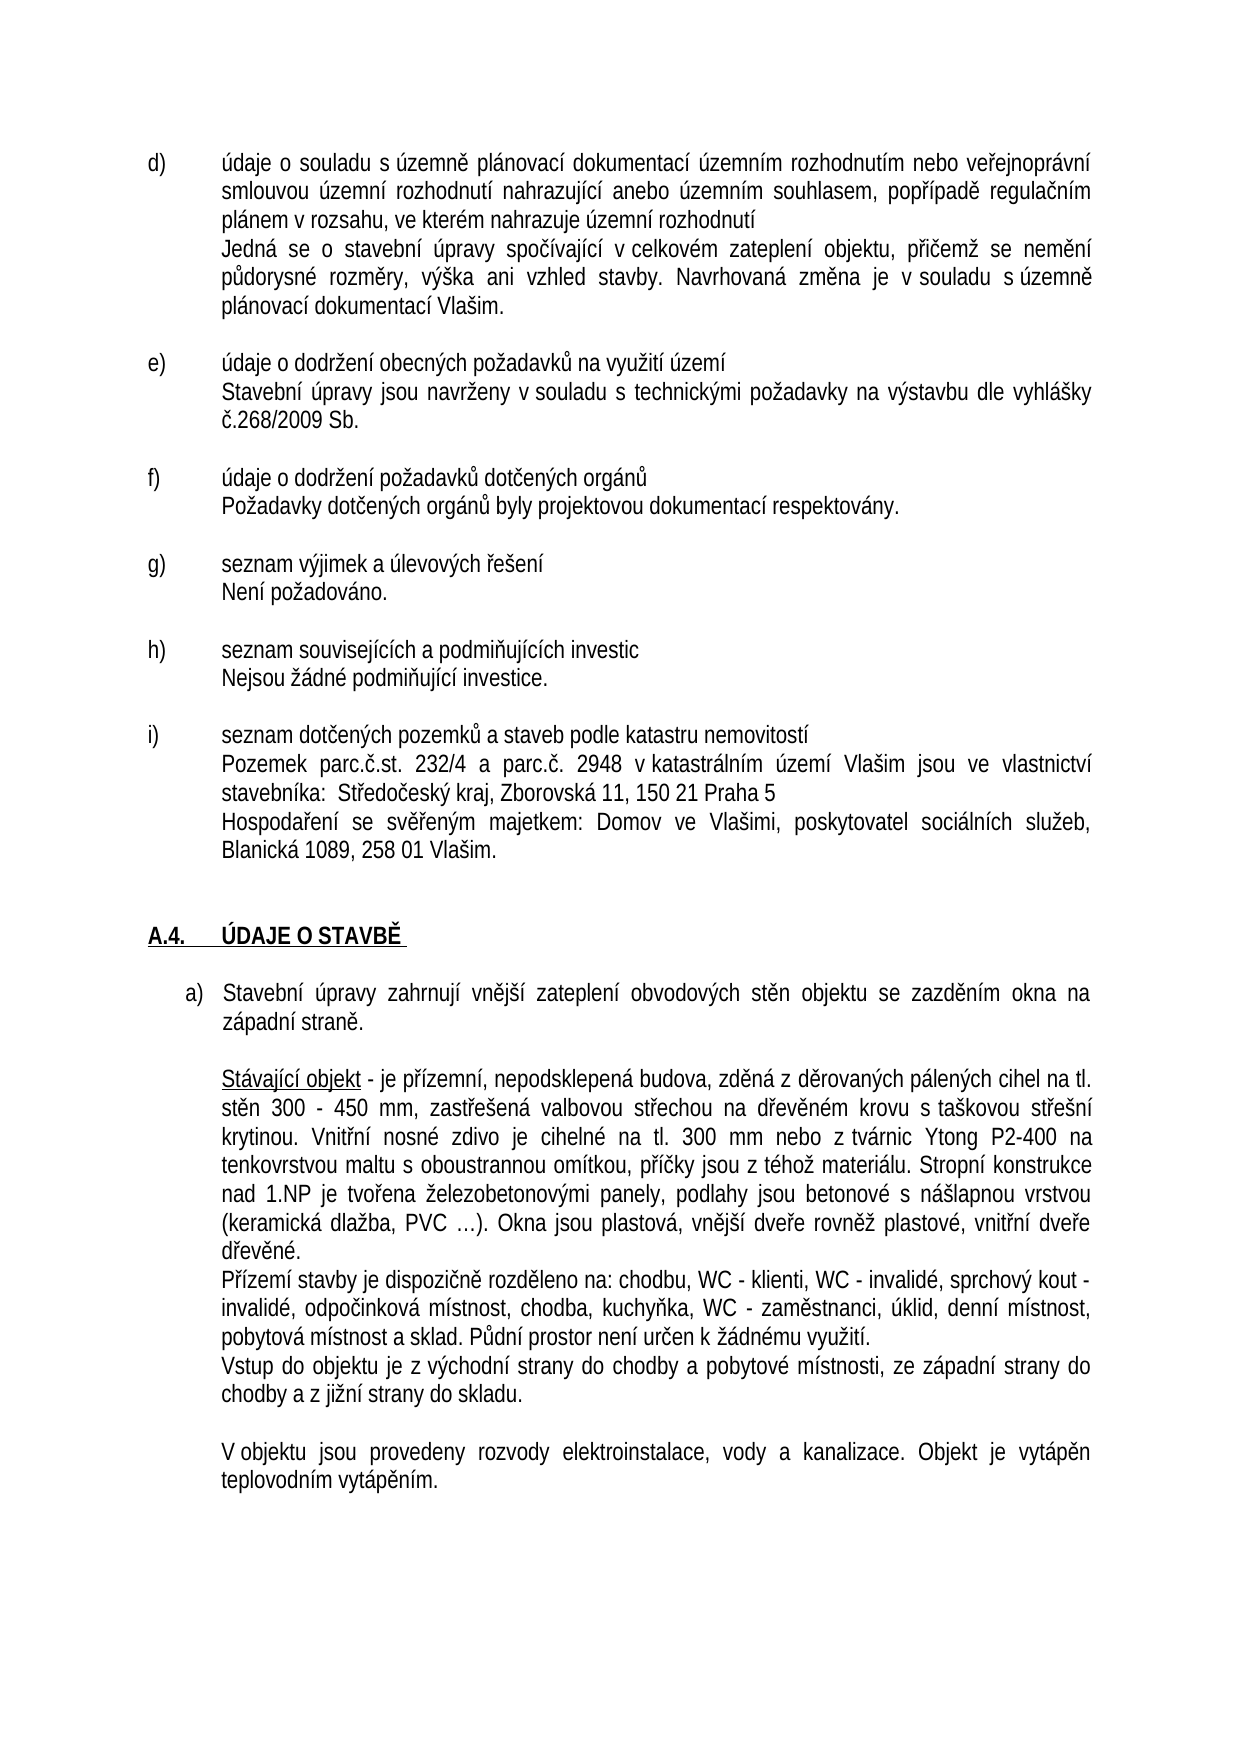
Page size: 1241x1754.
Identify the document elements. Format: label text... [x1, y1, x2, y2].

text Stavební úpravy jsou navrženy v souladu s technickými požadavky na výstavbu dle vyhlášky č.268/2009 Sb. [221, 377, 1093, 434]
text Jedná se o stavební úpravy spočívající v celkovém zateplení objektu, přičemž se nemění půdorysné rozměry, výška ani vzhled stavby. Navrhovaná změna je v souladu s územně plánovací dokumentací Vlašim. [221, 233, 1093, 319]
text Přízemí stavby je dispozičně rozděleno na: chodbu, WC - klienti, WC - invalidé, sprchový kout - invalidé, odpočinková místnost, chodba, kuchyňka, WC - zaměstnanci, úklid, denní místnost, pobytová místnost a sklad. Půdní prostor není určen k žádnému využití. [221, 1265, 1093, 1351]
text i) seznam dotčených pozemků a staveb podle katastru nemovitostí [148, 721, 1093, 749]
text d) údaje o souladu s územně plánovací dokumentací územním rozhodnutím nebo veřejnoprávní smlouvou územní rozhodnutí nahrazující anebo územním souhlasem, popřípadě regulačním plánem v rozsahu, ve kterém nahrazuje územní rozhodnutí [148, 148, 1093, 233]
text h) seznam souvisejících a podmiňujících investic [148, 634, 1093, 663]
text Není požadováno. [148, 577, 1093, 606]
text e) údaje o dodržení obecných požadavků na využití území [148, 348, 1093, 377]
text Požadavky dotčených orgánů byly projektovou dokumentací respektovány. [148, 491, 1093, 520]
list Stavební úpravy zahrnují vnější zateplení obvodových stěn objektu se zazděním okna na západní straně. [185, 978, 1093, 1036]
text A.4. ÚDAJE O STAVBĚ [148, 921, 1093, 950]
text Stávající objekt - je přízemní, nepodsklepená budova, zděná z děrovaných pálených cihel na tl. stěn 300 - 450 mm, zastřešená valbovou střechou na dřevěném krovu s taškovou střešní krytinou. Vnitřní nosné zdivo je cihelné na tl. 300 mm nebo z tvárnic Ytong P2-400 na tenkovrstvou maltu s oboustrannou omítkou, příčky jsou z téhož materiálu. Stropní konstrukce nad 1.NP je tvořena železobetonovými panely, podlahy jsou betonové s nášlapnou vrstvou (keramická dlažba, PVC …). Okna jsou plastová, vnější dveře rovněž plastové, vnitřní dveře dřevěné. [221, 1064, 1093, 1265]
text Nejsou žádné podmiňující investice. [221, 663, 1093, 692]
text g) seznam výjimek a úlevových řešení [148, 549, 1093, 577]
text f) údaje o dodržení požadavků dotčených orgánů [148, 463, 1093, 491]
text Pozemek parc.č.st. 232/4 a parc.č. 2948 v katastrálním území Vlašim jsou ve vlastnictví stavebníka: Středočeský kraj, Zborovská 11, 150 21 Praha 5 [221, 749, 1093, 806]
text Hospodaření se svěřeným majetkem: Domov ve Vlašimi, poskytovatel sociálních služeb, Blanická 1089, 258 01 Vlašim. [221, 806, 1093, 864]
text Vstup do objektu je z východní strany do chodby a pobytové místnosti, ze západní strany do chodby a z jižní strany do skladu. [221, 1351, 1093, 1408]
text V objektu jsou provedeny rozvody elektroinstalace, vody a kanalizace. Objekt je vytápěn teplovodním vytápěním. [221, 1437, 1093, 1494]
